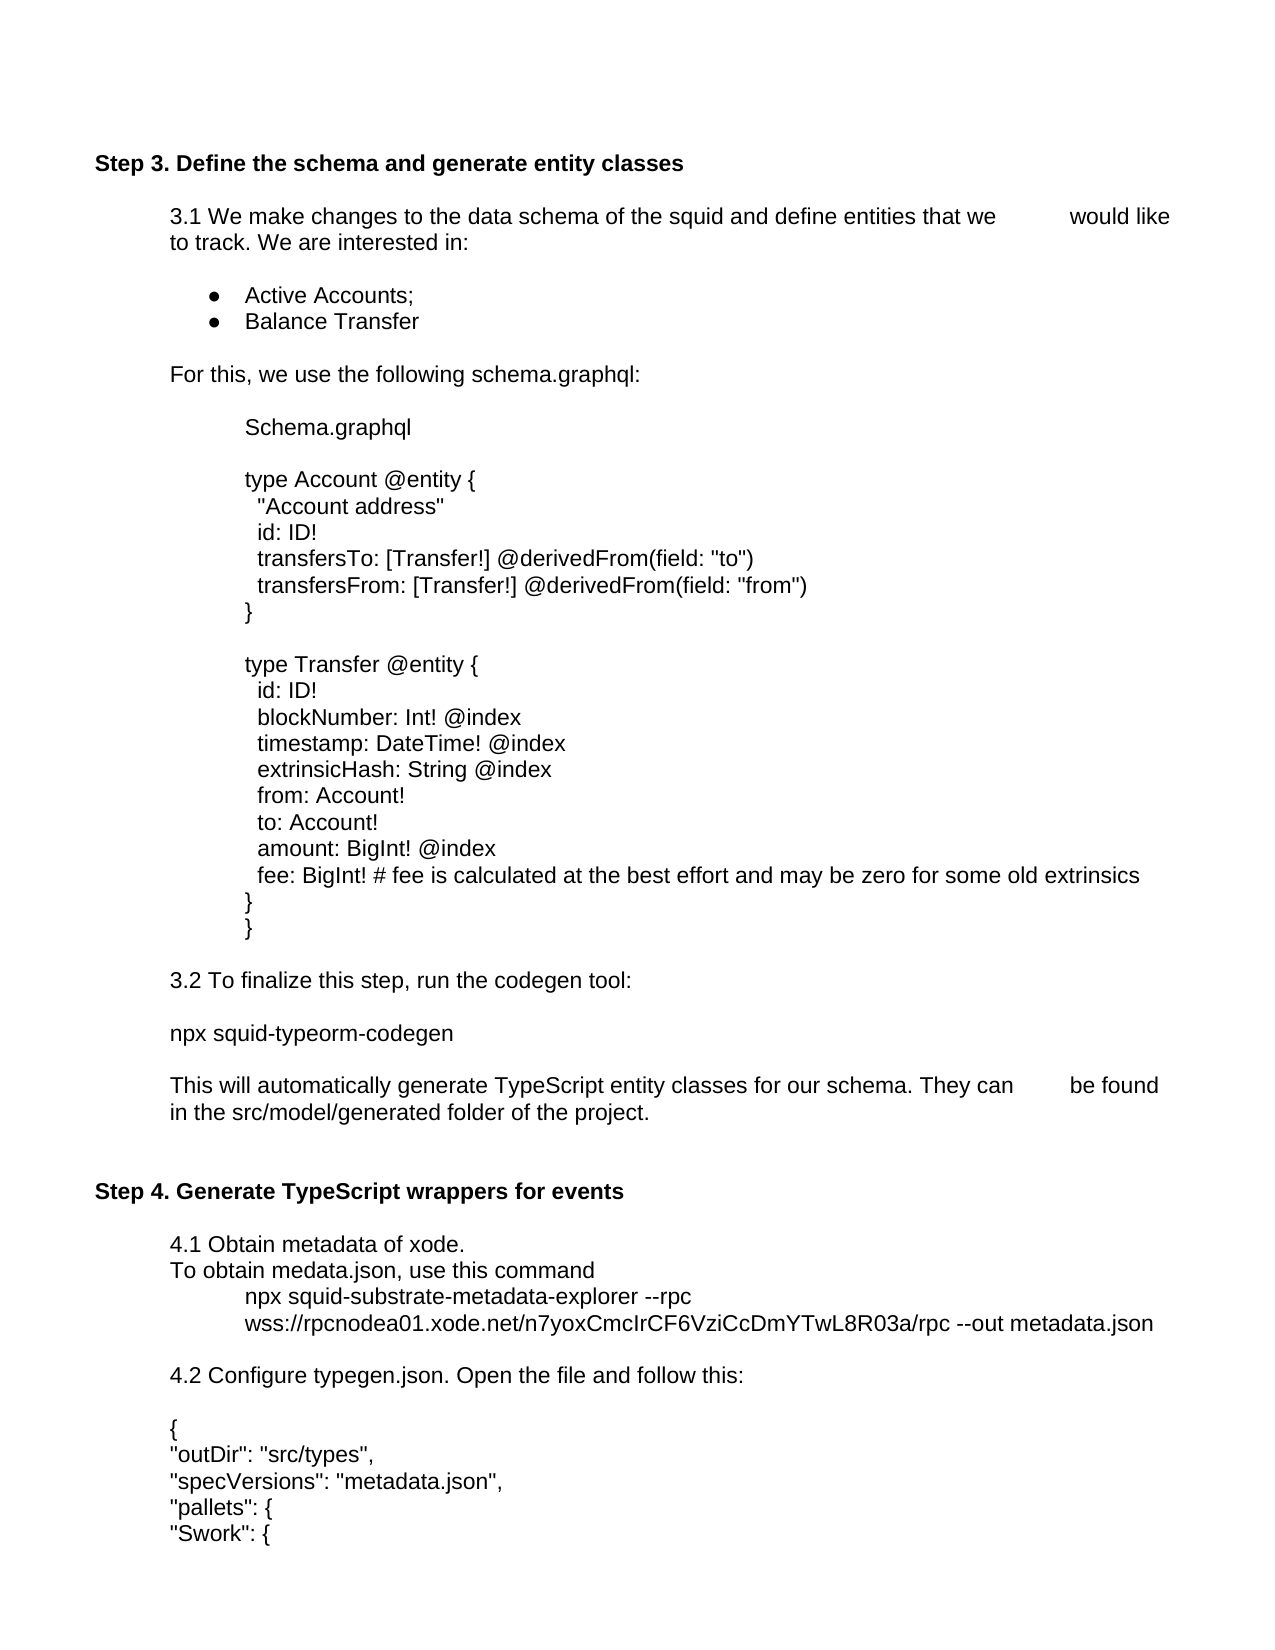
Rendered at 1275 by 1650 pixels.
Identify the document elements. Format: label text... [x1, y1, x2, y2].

text { [169, 1415, 1181, 1441]
text npx squid-typeorm-codegen [169, 1020, 1181, 1046]
text npx squid-substrate-metadata-explorer --rpc wss://rpcnodea01.xode.net/n7yoxCmcIrCF6VziCcDmYTwL8R03a/rpc --out metadata.json [244, 1283, 1181, 1336]
list Active Accounts; [207, 282, 1181, 308]
text } [244, 914, 1181, 941]
list Balance Transfer [207, 308, 1181, 334]
text For this, we use the following schema.graphql: [169, 361, 1181, 387]
text timestamp: DateTime! @index [244, 730, 1181, 756]
text id: ID! [244, 677, 1181, 703]
text Step 4. Generate TypeScript wrappers for events [94, 1178, 1181, 1204]
text blockNumber: Int! @index [244, 703, 1181, 730]
text "pallets": { [169, 1494, 1181, 1520]
text Step 3. Define the schema and generate entity classes [94, 150, 1181, 176]
text "Swork": { [169, 1520, 1181, 1547]
text 3.2 To finalize this step, run the codegen tool: [169, 967, 1181, 993]
text id: ID! [244, 519, 1181, 545]
text 4.1 Obtain metadata of xode. [169, 1231, 1181, 1257]
text "Account address" [244, 493, 1181, 519]
text to: Account! [244, 809, 1181, 835]
text type Account @entity { [244, 466, 1181, 493]
text transfersFrom: [Transfer!] @derivedFrom(field: "from") [244, 572, 1181, 598]
text This will automatically generate TypeScript entity classes for our schema. They can be found in the src/model/generated folder of the project. [169, 1072, 1181, 1125]
text extrinsicHash: String @index [244, 756, 1181, 782]
text type Transfer @entity { [244, 651, 1181, 677]
text amount: BigInt! @index [244, 835, 1181, 862]
text fee: BigInt! # fee is calculated at the best effort and may be zero for some old extrinsics [244, 862, 1181, 888]
text "outDir": "src/types", [169, 1441, 1181, 1468]
text from: Account! [244, 782, 1181, 809]
text 4.2 Configure typegen.json. Open the file and follow this: [169, 1362, 1181, 1389]
text } [244, 598, 1181, 624]
text Schema.graphql [244, 413, 1181, 440]
text transfersTo: [Transfer!] @derivedFrom(field: "to") [244, 545, 1181, 572]
text } [244, 888, 1181, 914]
text "specVersions": "metadata.json", [169, 1468, 1181, 1494]
text 3.1 We make changes to the data schema of the squid and define entities that we would like to track. We are interested in: [169, 203, 1181, 255]
text To obtain medata.json, use this command [169, 1257, 1181, 1283]
